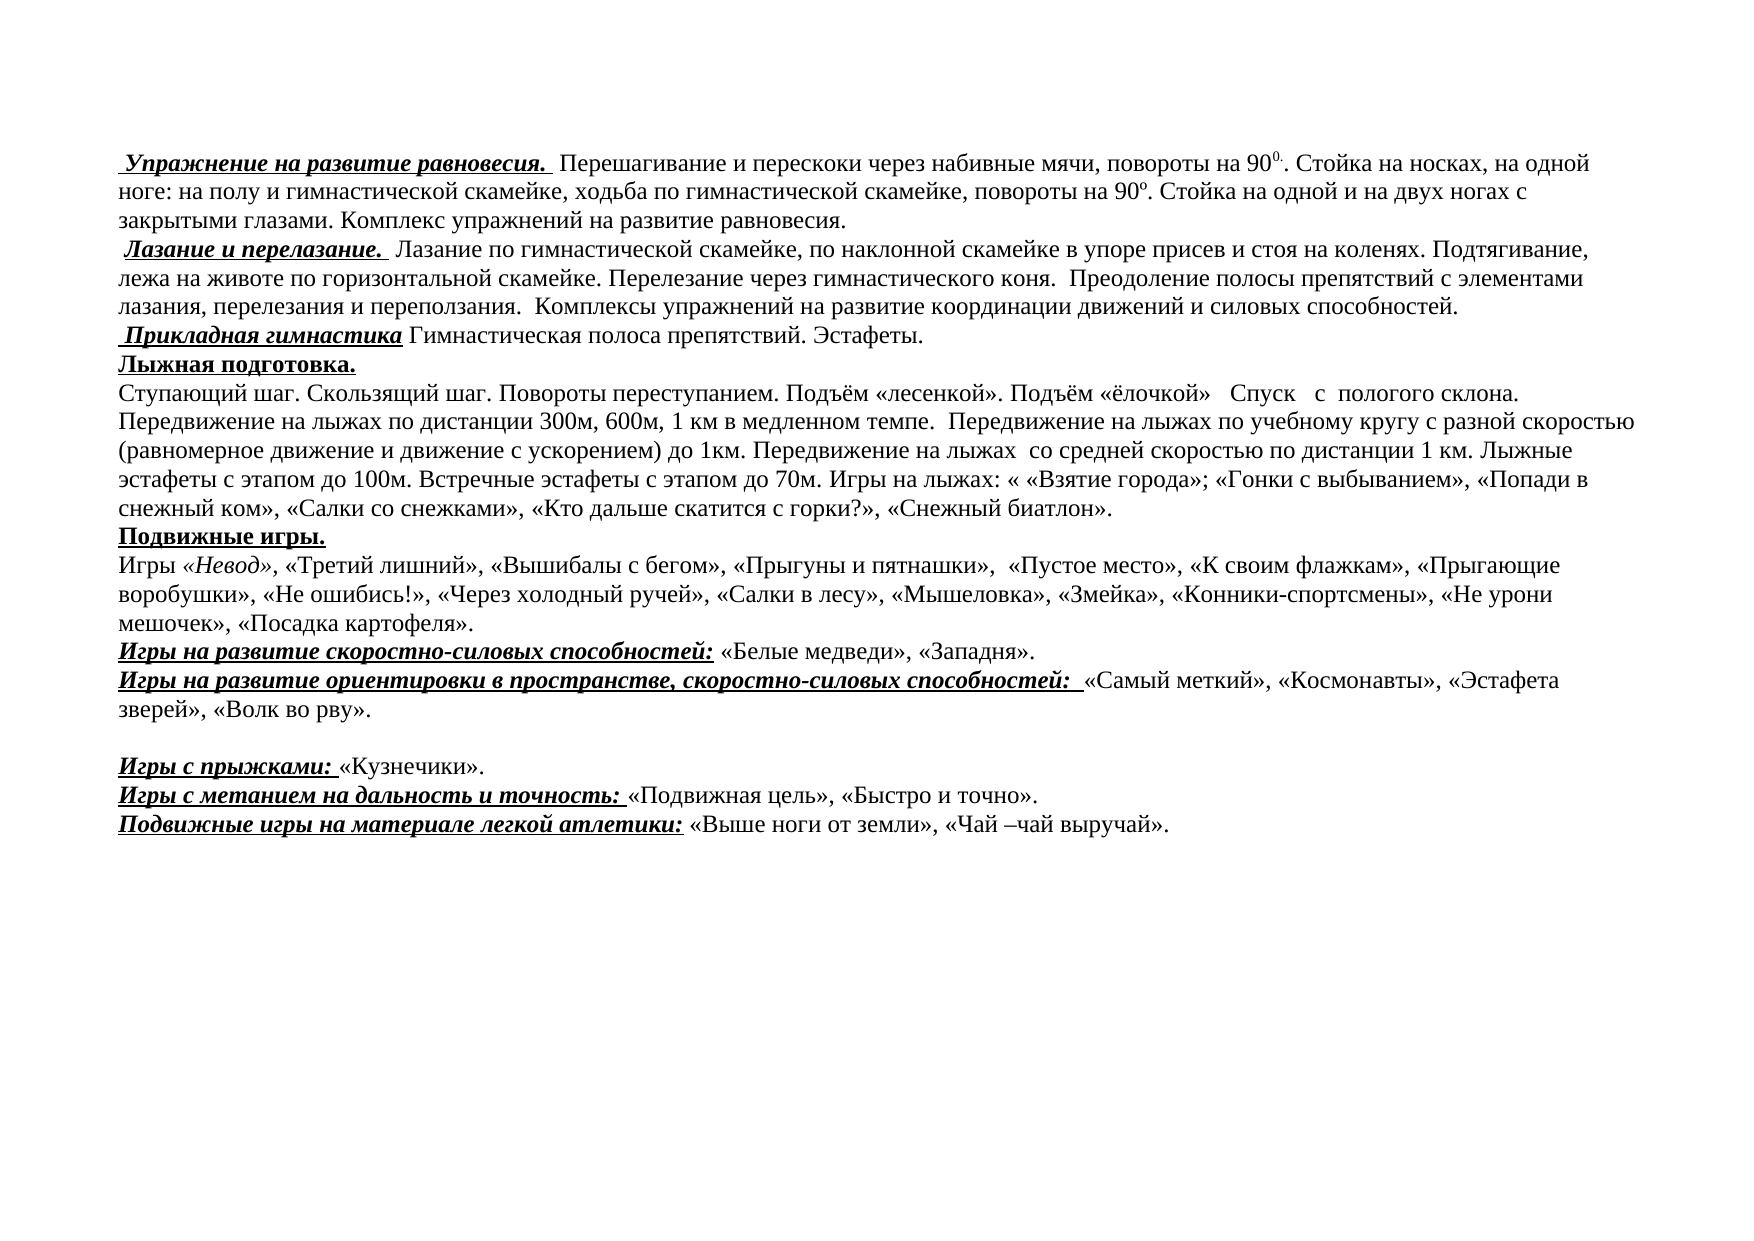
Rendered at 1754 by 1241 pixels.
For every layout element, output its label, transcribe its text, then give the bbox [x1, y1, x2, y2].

text Лазание и перелазание. Лазание по гимнастической скамейке, по наклонной скамейке в упоре присев и стоя на коленях. Подтягивание, лежа на животе по горизонтальной скамейке. Перелезание через гимнастического коня. Преодоление полосы препятствий с элементами лазания, перелезания и переползания. Комплексы упражнений на развитие координации движений и силовых способностей. [118, 234, 1636, 320]
text Игры на развитие ориентировки в пространстве, скоростно-силовых способностей: «Самый меткий», «Космонавты», «Эстафета зверей», «Волк во рву». [118, 665, 1636, 723]
text Ступающий шаг. Скользящий шаг. Повороты переступанием. Подъём «лесенкой». Подъём «ёлочкой» Спуск с пологого склона. Передвижение на лыжах по дистанции 300м, 600м, 1 км в медленном темпе. Передвижение на лыжах по учебному кругу с разной скоростью (равномерное движение и движение с ускорением) до 1км. Передвижение на лыжах со средней скоростью по дистанции 1 км. Лыжные эстафеты с этапом до 100м. Встречные эстафеты с этапом до 70м. Игры на лыжах: « «Взятие города»; «Гонки с выбыванием», «Попади в снежный ком», «Салки со снежками», «Кто дальше скатится с горки?», «Снежный биатлон». [118, 378, 1636, 521]
text Упражнение на развитие равновесия. Перешагивание и перескоки через набивные мячи, повороты на 900.. Стойка на носках, на одной ноге: на полу и гимнастической скамейке, ходьба по гимнастической скамейке, повороты на 90º. Стойка на одной и на двух ногах с закрытыми глазами. Комплекс упражнений на развитие равновесия. [118, 148, 1636, 234]
text Прикладная гимнастика Гимнастическая полоса препятствий. Эстафеты. [118, 320, 1636, 349]
text Игры с метанием на дальность и точность: «Подвижная цель», «Быстро и точно». [118, 780, 1636, 809]
text Игры с прыжками: «Кузнечики». [118, 751, 1636, 780]
text Игры на развитие скоростно-силовых способностей: «Белые медведи», «Западня». [118, 636, 1636, 665]
text Лыжная подготовка. [118, 349, 1636, 378]
text Подвижные игры на материале легкой атлетики: «Выше ноги от земли», «Чай –чай выручай». [118, 809, 1636, 838]
text Подвижные игры. [118, 521, 1636, 550]
text Игры «Невод», «Третий лишний», «Вышибалы с бегом», «Прыгуны и пятнашки», «Пустое место», «К своим флажкам», «Прыгающие воробушки», «Не ошибись!», «Через холодный ручей», «Салки в лесу», «Мышеловка», «Змейка», «Конники-спортсмены», «Не урони мешочек», «Посадка картофеля». [118, 550, 1636, 636]
